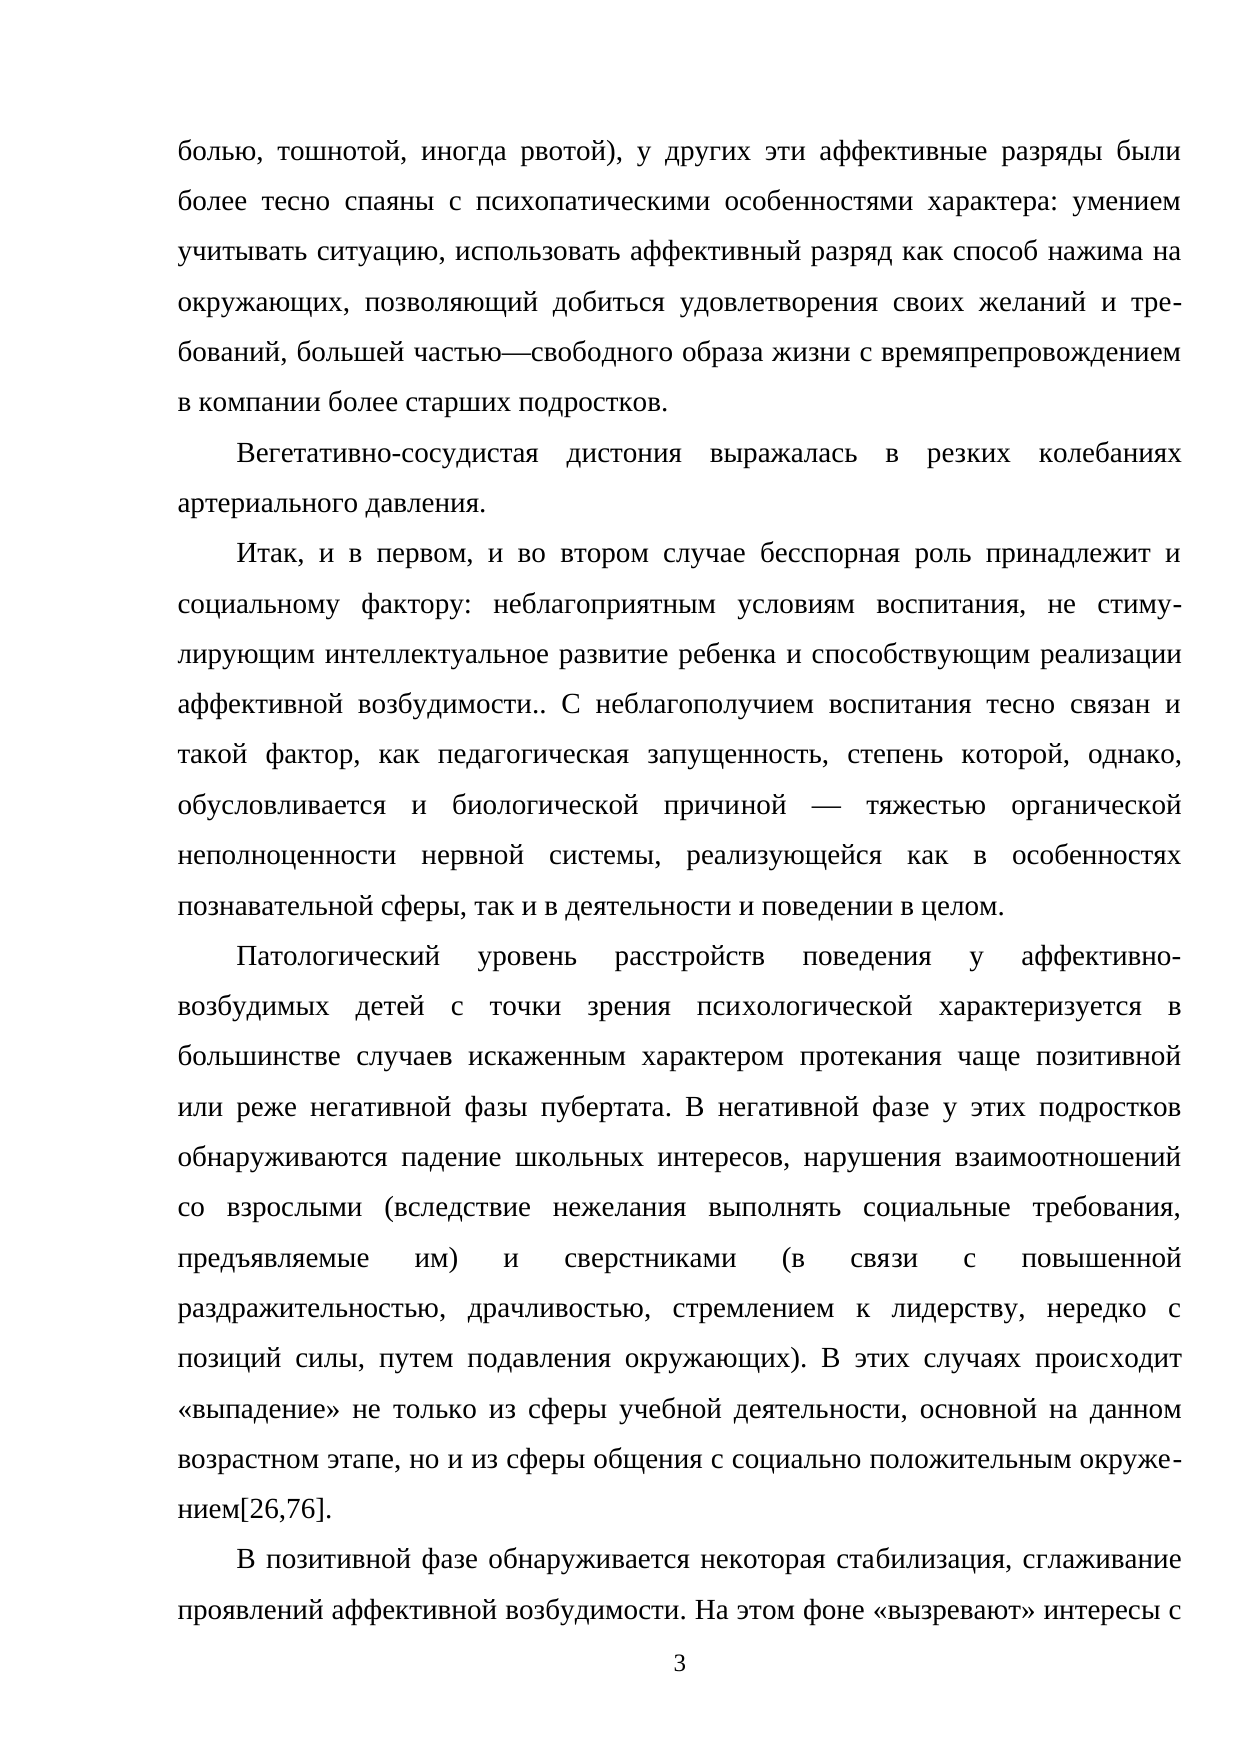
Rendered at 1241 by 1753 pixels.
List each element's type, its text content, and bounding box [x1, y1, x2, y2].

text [177, 1542, 1182, 1626]
text Вегетативно-сосудистая дистония выражалась в резких колебаниях артериального давления. [177, 435, 1182, 519]
text Патологический уровень расстройств поведения у аффективно-возбудимых детей с точки зрения психологической характеризуется в большинстве случаев искаженным характером протекания чаще позитивной или реже негативной фазы пубертата. В негативной фазе у этих подростков обнаруживаются падение школьных интересов, нарушения взаимоотношений со взрослыми (вследствие нежелания выполнять социальные требования, предъявляемые им) и сверстниками (в связи с повышенной раздражительностью, драчливостью, стремлением к лидерству, нередко с позиций силы, путем подавления окружающих). В этих случаях происходит «выпадение» не только из сферы учебной деятельности, основной на данном возрастном этапе, но и из сферы общения с социально положительным окружением[26,76]. [177, 938, 1182, 1525]
text Итак, и в первом, и во втором случае бесспорная роль принадлежит и социальному фактору: неблагоприятным условиям воспитания, не стимулирующим интеллектуальное развитие ребенка и способствующим реализации аффективной возбудимости.. С неблагополучием воспитания тесно связан и такой фактор, как педагогическая запущенность, степень которой, однако, обусловливается и биологической причиной — тяжестью органической неполноценности нервной системы, реализующейся как в особенностях познавательной сферы, так и в деятельности и поведении в целом. [177, 535, 1182, 921]
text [177, 133, 1182, 418]
